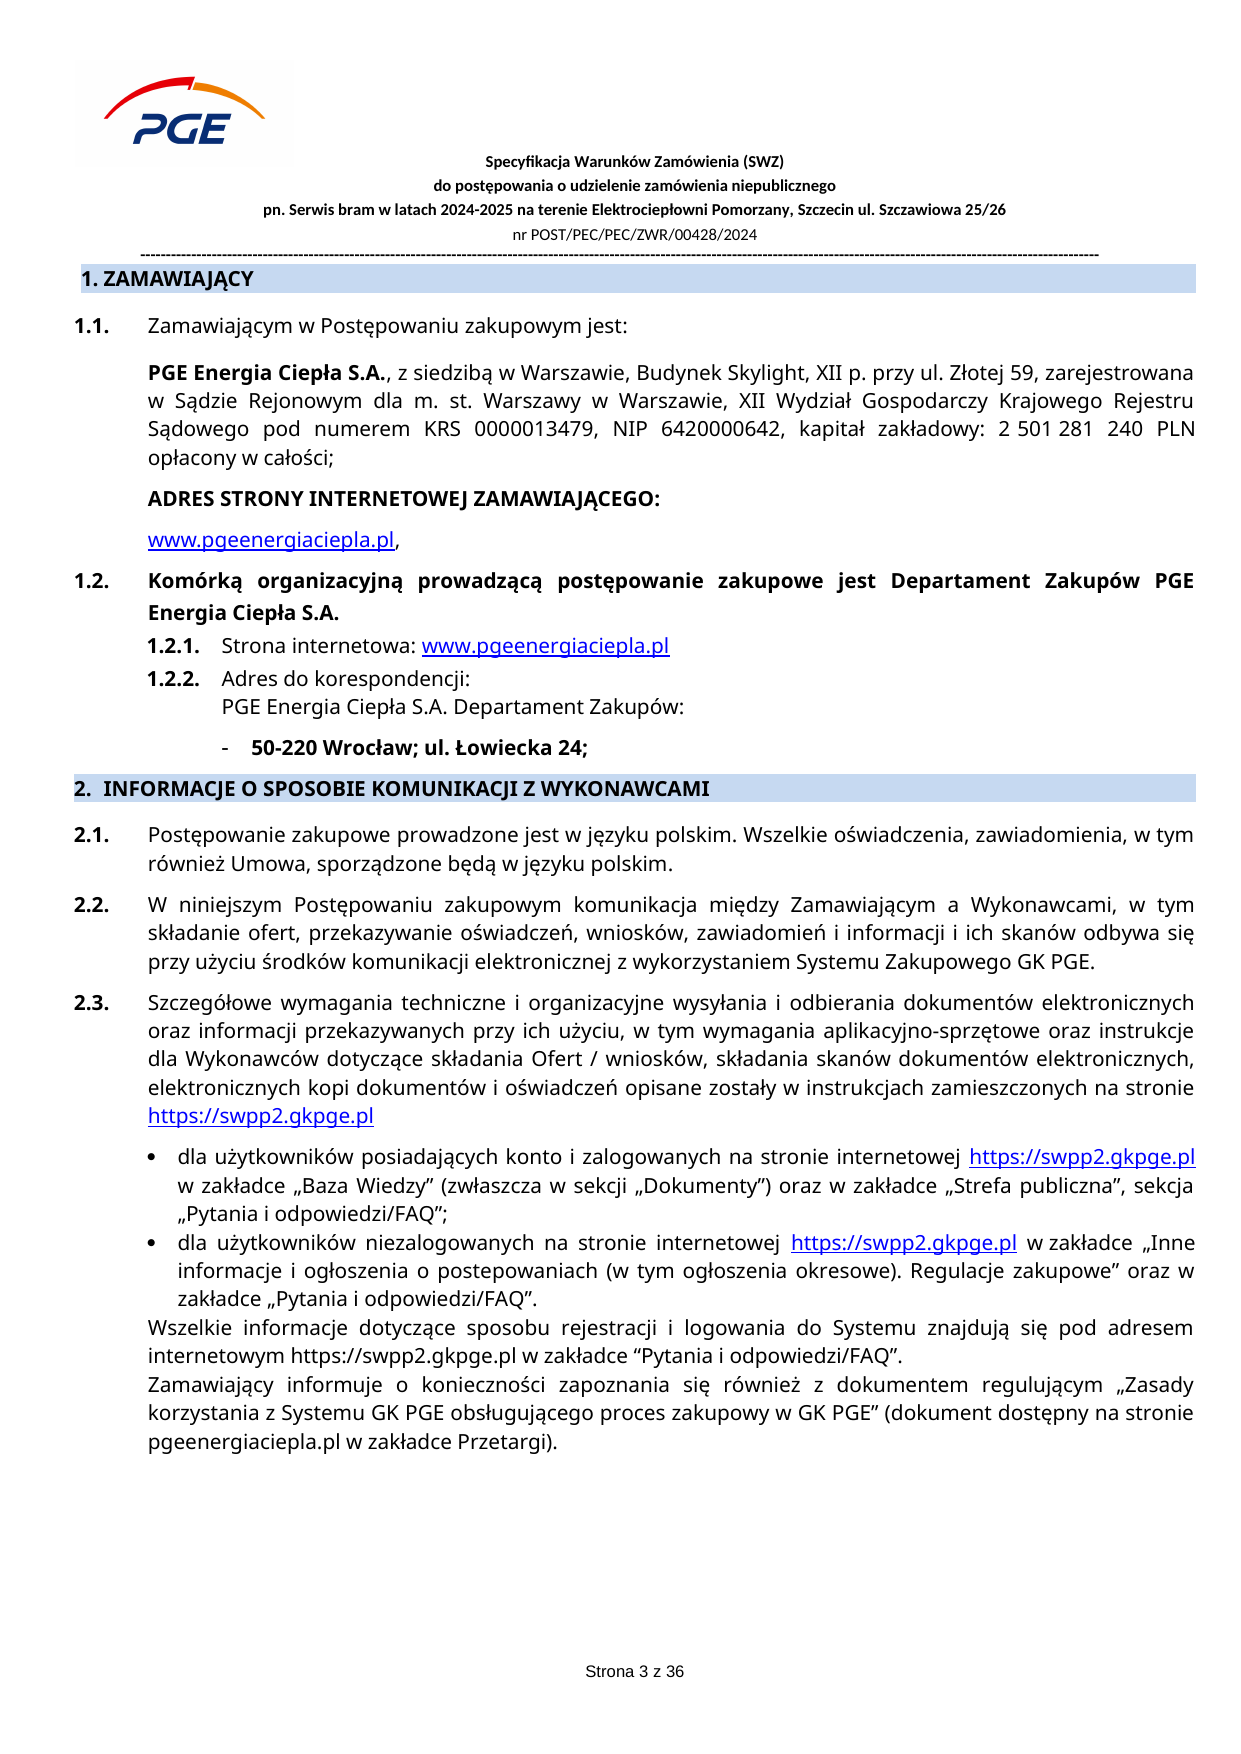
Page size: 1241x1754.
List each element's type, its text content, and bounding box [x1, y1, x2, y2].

subtitle Adres strony internetowej Zamawiającego: [148, 484, 1196, 512]
list dla użytkowników posiadających konto i zalogowanych na stronie internetowej https://swpp2.gkpge.pl w zakładce „Baza Wiedzy” (zwłaszcza w sekcji „Dokumenty”) oraz w zakładce „Strefa publiczna”, sekcja „Pytania i odpowiedzi/FAQ”; [148, 1142, 1196, 1228]
list Komórką organizacyjną prowadzącą postępowanie zakupowe jest Departament Zakupów PGE Energia Ciepła S.A. [74, 566, 1196, 627]
subtitle INFORMACJE O SPOSOBIE KOMUNIKACJI Z WYKONAWCAMI [74, 774, 1196, 802]
text www.pgeenergiaciepla.pl, [148, 525, 1196, 553]
subtitle PGE Energia Ciepła S.A., z siedzibą w Warszawie, Budynek Skylight, XII p. przy ul. Złotej 59, zarejestrowana w Sądzie Rejonowym dla m. st. Warszawy w Warszawie, XII Wydział Gospodarczy Krajowego Rejestru Sądowego pod numerem KRS 0000013479, NIP 6420000642, kapitał zakładowy: 2 501 281 240 PLN opłacony w całości; [148, 358, 1196, 471]
list Zamawiającym w Postępowaniu zakupowym jest: [74, 311, 1196, 339]
text PGE Energia Ciepła S.A. Departament Zakupów: [221, 692, 1166, 721]
subtitle Szczegółowe wymagania techniczne i organizacyjne wysyłania i odbierania dokumentów elektronicznych oraz informacji przekazywanych przy ich użyciu, w tym wymagania aplikacyjno-sprzętowe oraz instrukcje dla Wykonawców dotyczące składania Ofert / wniosków, składania skanów dokumentów elektronicznych, elektronicznych kopi dokumentów i oświadczeń opisane zostały w instrukcjach zamieszczonych na stronie https://swpp2.gkpge.pl [74, 988, 1196, 1130]
subtitle 50-220 Wrocław; ul. Łowiecka 24; [221, 733, 1166, 761]
subtitle Postępowanie zakupowe prowadzone jest w języku polskim. Wszelkie oświadczenia, zawiadomienia, w tym również Umowa, sporządzone będą w języku polskim. [74, 821, 1196, 877]
picture [75, 60, 294, 167]
text Zamawiający informuje o konieczności zapoznania się również z dokumentem regulującym „Zasady korzystania z Systemu GK PGE obsługującego proces zakupowy w GK PGE” (dokument dostępny na stronie pgeenergiaciepla.pl w zakładce Przetargi). [148, 1370, 1196, 1455]
subtitle ZAMAWIAJĄCY [81, 264, 1196, 293]
text Wszelkie informacje dotyczące sposobu rejestracji i logowania do Systemu znajdują się pod adresem internetowym https://swpp2.gkpge.pl w zakładce “Pytania i odpowiedzi/FAQ”. [148, 1313, 1196, 1370]
list Strona internetowa: www.pgeenergiaciepla.pl [146, 631, 1196, 659]
subtitle W niniejszym Postępowaniu zakupowym komunikacja między Zamawiającym a Wykonawcami, w tym składanie ofert, przekazywanie oświadczeń, wniosków, zawiadomień i informacji i ich skanów odbywa się przy użyciu środków komunikacji elektronicznej z wykorzystaniem Systemu Zakupowego GK PGE. [74, 890, 1196, 975]
list dla użytkowników niezalogowanych na stronie internetowej https://swpp2.gkpge.pl w zakładce „Inne informacje i ogłoszenia o postepowaniach (w tym ogłoszenia okresowe). Regulacje zakupowe” oraz w zakładce „Pytania i odpowiedzi/FAQ”. [148, 1228, 1196, 1313]
list Adres do korespondencji: [146, 664, 1196, 692]
